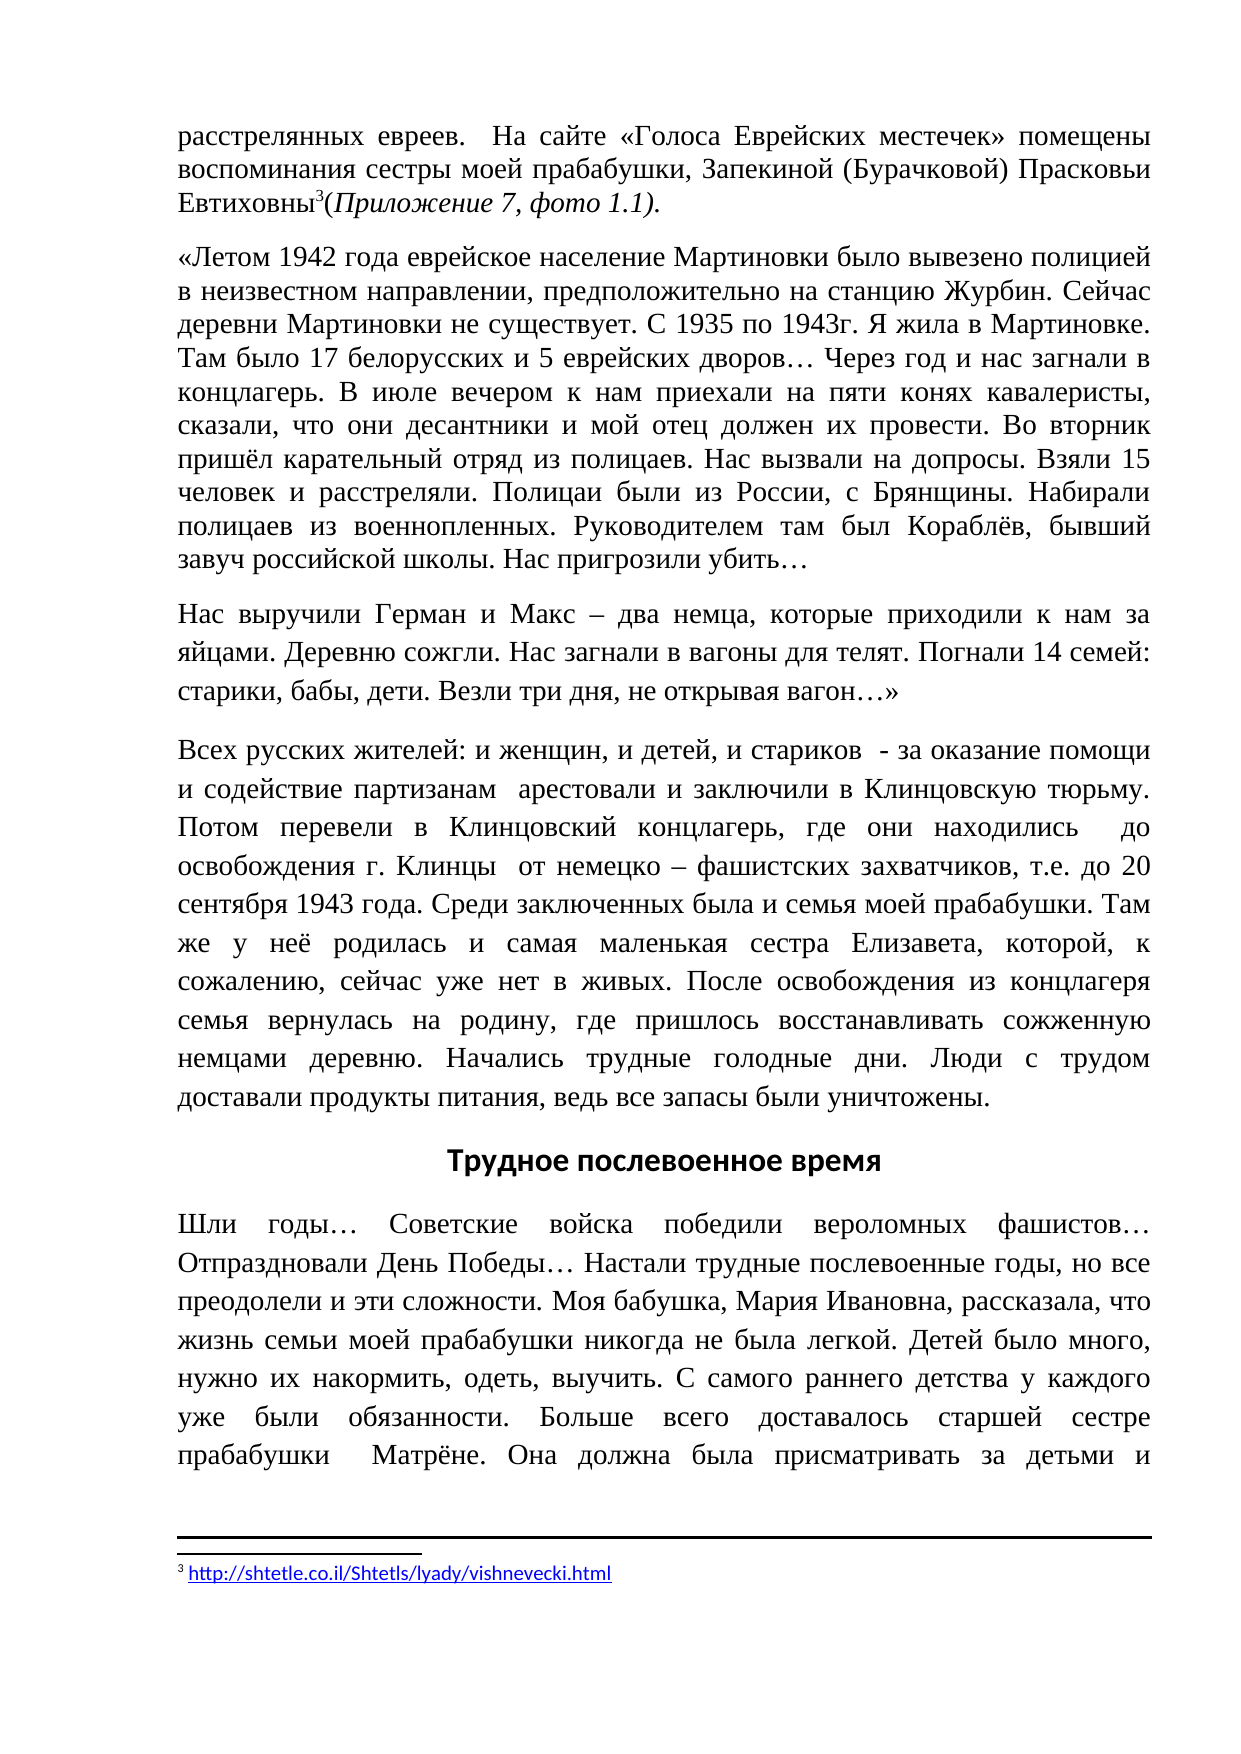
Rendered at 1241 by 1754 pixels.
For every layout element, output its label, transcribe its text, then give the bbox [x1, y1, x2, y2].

text Трудное послевоенное время [177, 1138, 1152, 1179]
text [177, 118, 1152, 219]
text «Летом 1942 года еврейское население Мартиновки было вывезено полицией в неизвестном направлении, предположительно на станцию Журбин. Сейчас деревни Мартиновки не существует. С 1935 по 1943г. Я жила в Мартиновке. Там было 17 белорусских и 5 еврейских дворов… Через год и нас загнали в концлагерь. В июле вечером к нам приехали на пяти конях кавалеристы, сказали, что они десантники и мой отец должен их провести. Во вторник пришёл карательный отряд из полицаев. Нас вызвали на допросы. Взяли 15 человек и расстреляли. Полицаи были из России, с Брянщины. Набирали полицаев из военнопленных. Руководителем там был Кораблёв, бывший завуч российской школы. Нас пригрозили убить… [177, 239, 1152, 575]
text Нас выручили Герман и Макс – два немца, которые приходили к нам за яйцами. Деревню сожгли. Нас загнали в вагоны для телят. Погнали 14 семей: старики, бабы, дети. Везли три дня, не открывая вагон…» [177, 596, 1152, 706]
text Всех русских жителей: и женщин, и детей, и стариков - за оказание помощи и содействие партизанам арестовали и заключили в Клинцовскую тюрьму. Потом перевели в Клинцовский концлагерь, где они находились до освобождения г. Клинцы от немецко – фашистских захватчиков, т.е. до 20 сентября 1943 года. Среди заключенных была и семья моей прабабушки. Там же у неё родилась и самая маленькая сестра Елизавета, которой, к сожалению, сейчас уже нет в живых. После освобождения из концлагеря семья вернулась на родину, где пришлось восстанавливать сожженную немцами деревню. Начались трудные голодные дни. Люди с трудом доставали продукты питания, ведь все запасы были уничтожены. [177, 732, 1152, 1113]
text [177, 1206, 1152, 1536]
